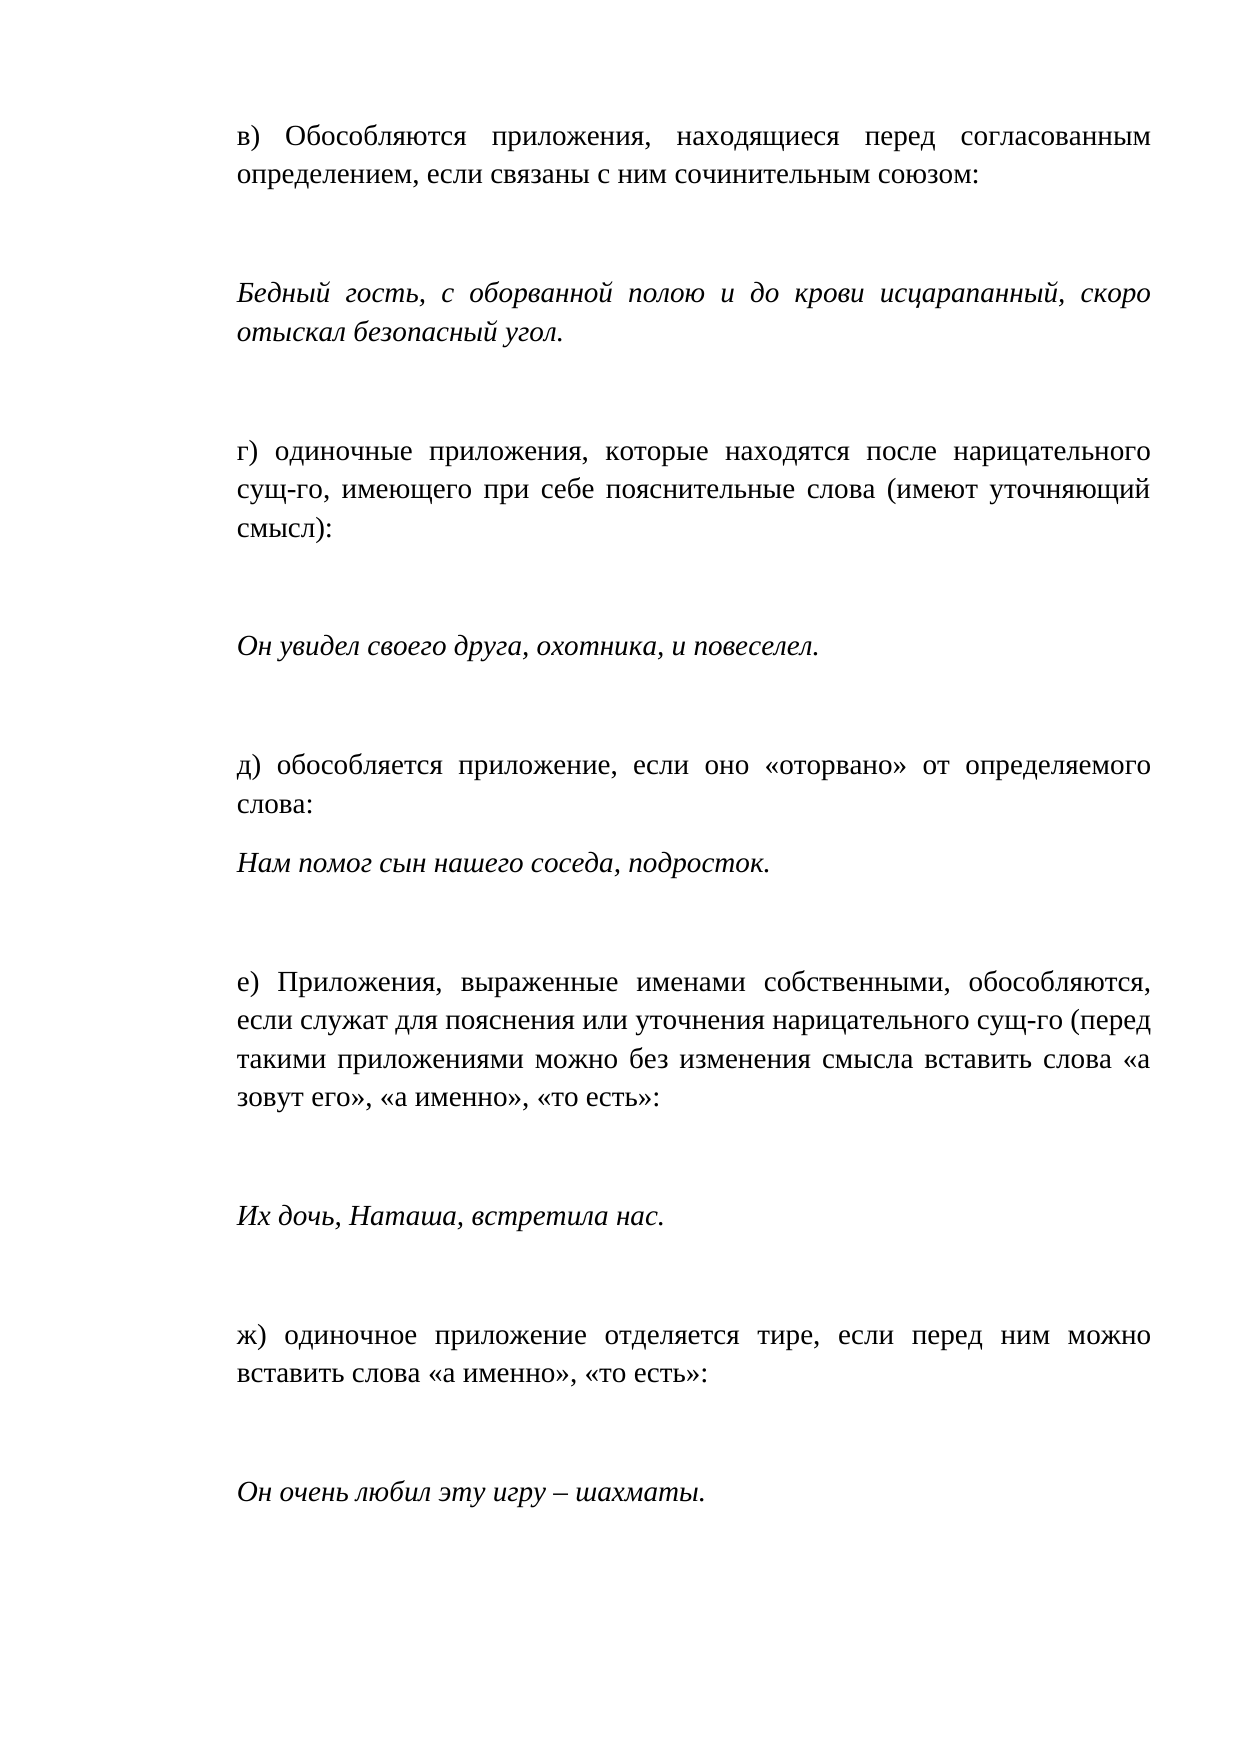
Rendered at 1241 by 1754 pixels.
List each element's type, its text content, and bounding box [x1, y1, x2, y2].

text Он очень любил эту игру – шахматы. [237, 1474, 1152, 1508]
text ж) одиночное приложение отделяется тире, если перед ним можно вставить слова «а именно», «то есть»: [237, 1317, 1152, 1389]
text Бедный гость, с оборванной полою и до крови исцарапанный, скоро отыскал безопасный угол. [237, 275, 1152, 347]
text е) Приложения, выраженные именами собственными, обособляются, если служат для пояснения или уточнения нарицательного сущ-го (перед такими приложениями можно без изменения смысла вставить слова «а зовут его», «а именно», «то есть»: [237, 964, 1152, 1113]
text Нам помог сын нашего соседа, подросток. [237, 845, 1152, 879]
text Их дочь, Наташа, встретила нас. [237, 1198, 1152, 1232]
text д) обособляется приложение, если оно «оторвано» от определяемого слова: [237, 747, 1152, 819]
text Он увидел своего друга, охотника, и повеселел. [237, 628, 1152, 662]
text г) одиночные приложения, которые находятся после нарицательного сущ-го, имеющего при себе пояснительные слова (имеют уточняющий смысл): [237, 433, 1152, 543]
text в) Обособляются приложения, находящиеся перед согласованным определением, если связаны с ним сочинительным союзом: [237, 118, 1152, 190]
